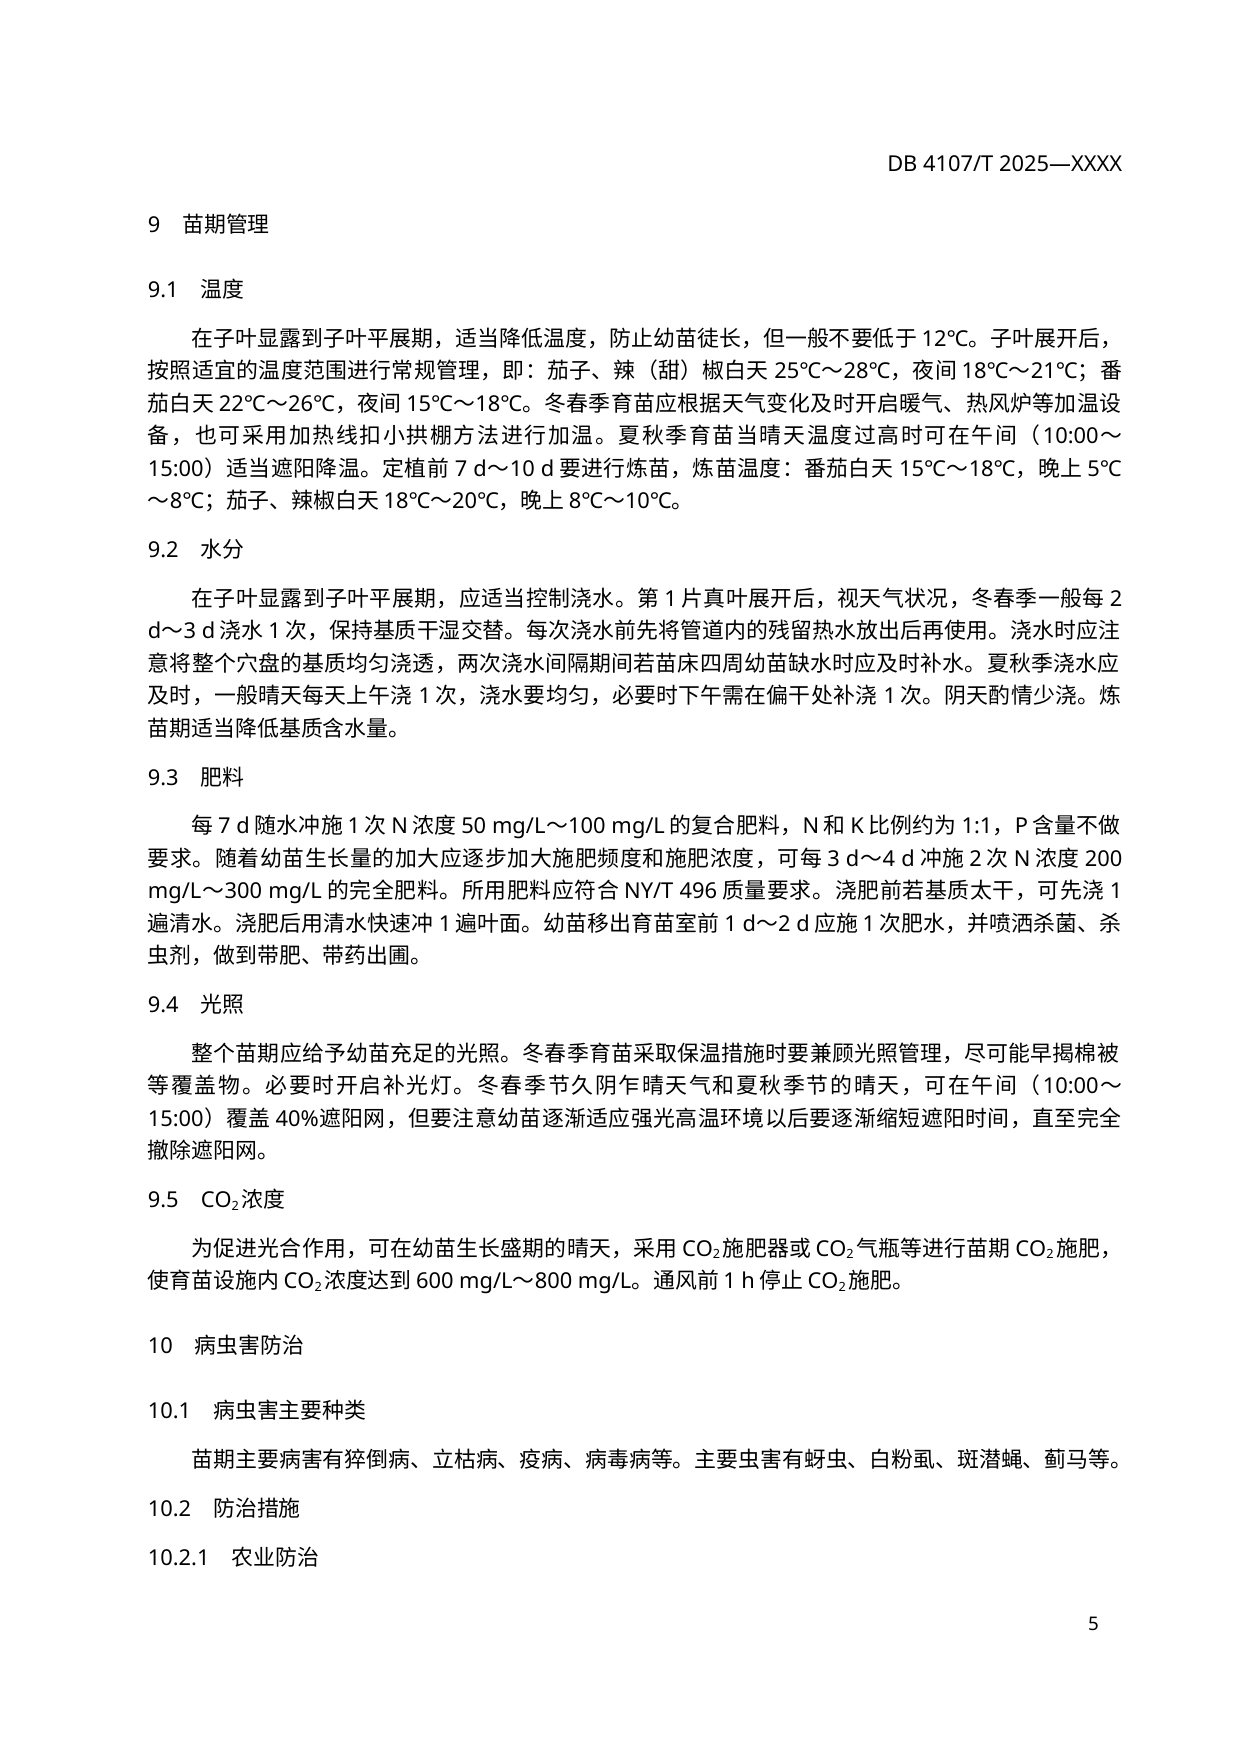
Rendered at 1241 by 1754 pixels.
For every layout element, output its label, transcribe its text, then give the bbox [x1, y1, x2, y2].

text 防治措施 [148, 1491, 1122, 1523]
text 整个苗期应给予幼苗充足的光照。冬春季育苗采取保温措施时要兼顾光照管理，尽可能早揭棉被等覆盖物。必要时开启补光灯。冬春季节久阴乍晴天气和夏秋季节的晴天，可在午间（10:00～15:00）覆盖40%遮阳网，但要注意幼苗逐渐适应强光高温环境以后要逐渐缩短遮阳时间，直至完全撤除遮阳网。 [148, 1036, 1122, 1166]
text 苗期主要病害有猝倒病、立枯病、疫病、病毒病等。主要虫害有蚜虫、白粉虱、斑潜蝇、蓟马等。 [148, 1442, 1122, 1474]
text 水分 [148, 532, 1122, 564]
text 光照 [148, 987, 1122, 1019]
text CO2浓度 [148, 1182, 1122, 1214]
text 温度 [148, 272, 1122, 304]
text 在子叶显露到子叶平展期，应适当控制浇水。第1片真叶展开后，视天气状况，冬春季一般每2 d～3 d浇水1次，保持基质干湿交替。每次浇水前先将管道内的残留热水放出后再使用。浇水时应注意将整个穴盘的基质均匀浇透，两次浇水间隔期间若苗床四周幼苗缺水时应及时补水。夏秋季浇水应及时，一般晴天每天上午浇1次，浇水要均匀，必要时下午需在偏干处补浇1次。阴天酌情少浇。炼苗期适当降低基质含水量。 [148, 581, 1122, 743]
text 农业防治 [148, 1539, 1122, 1572]
text 在子叶显露到子叶平展期，适当降低温度，防止幼苗徒长，但一般不要低于12℃。子叶展开后，按照适宜的温度范围进行常规管理，即：茄子、辣（甜）椒白天25℃～28℃，夜间18℃～21℃；番茄白天22℃～26℃，夜间15℃～18℃。冬春季育苗应根据天气变化及时开启暖气、热风炉等加温设备，也可采用加热线扣小拱棚方法进行加温。夏秋季育苗当晴天温度过高时可在午间（10:00～15:00）适当遮阳降温。定植前7 d～10 d要进行炼苗，炼苗温度：番茄白天15℃～18℃，晚上5℃～8℃；茄子、辣椒白天18℃～20℃，晚上8℃～10℃。 [148, 321, 1122, 516]
text 病虫害主要种类 [148, 1393, 1122, 1426]
text 苗期管理 [148, 207, 1122, 239]
text 肥料 [148, 759, 1122, 792]
text 每7 d随水冲施1次N浓度50 mg/L～100 mg/L的复合肥料，N和K比例约为1:1，P含量不做要求。随着幼苗生长量的加大应逐步加大施肥频度和施肥浓度，可每3 d～4 d冲施2次N浓度200 mg/L～300 mg/L的完全肥料。所用肥料应符合NY/T 496质量要求。浇肥前若基质太干，可先浇1遍清水。浇肥后用清水快速冲1遍叶面。幼苗移出育苗室前1 d～2 d应施1次肥水，并喷洒杀菌、杀虫剂，做到带肥、带药出圃。 [148, 808, 1122, 971]
text 为促进光合作用，可在幼苗生长盛期的晴天，采用CO2施肥器或CO2气瓶等进行苗期CO2施肥，使育苗设施内CO2浓度达到600 mg/L～800 mg/L。通风前1 h停止CO2施肥。 [148, 1231, 1122, 1296]
text 病虫害防治 [148, 1328, 1122, 1361]
